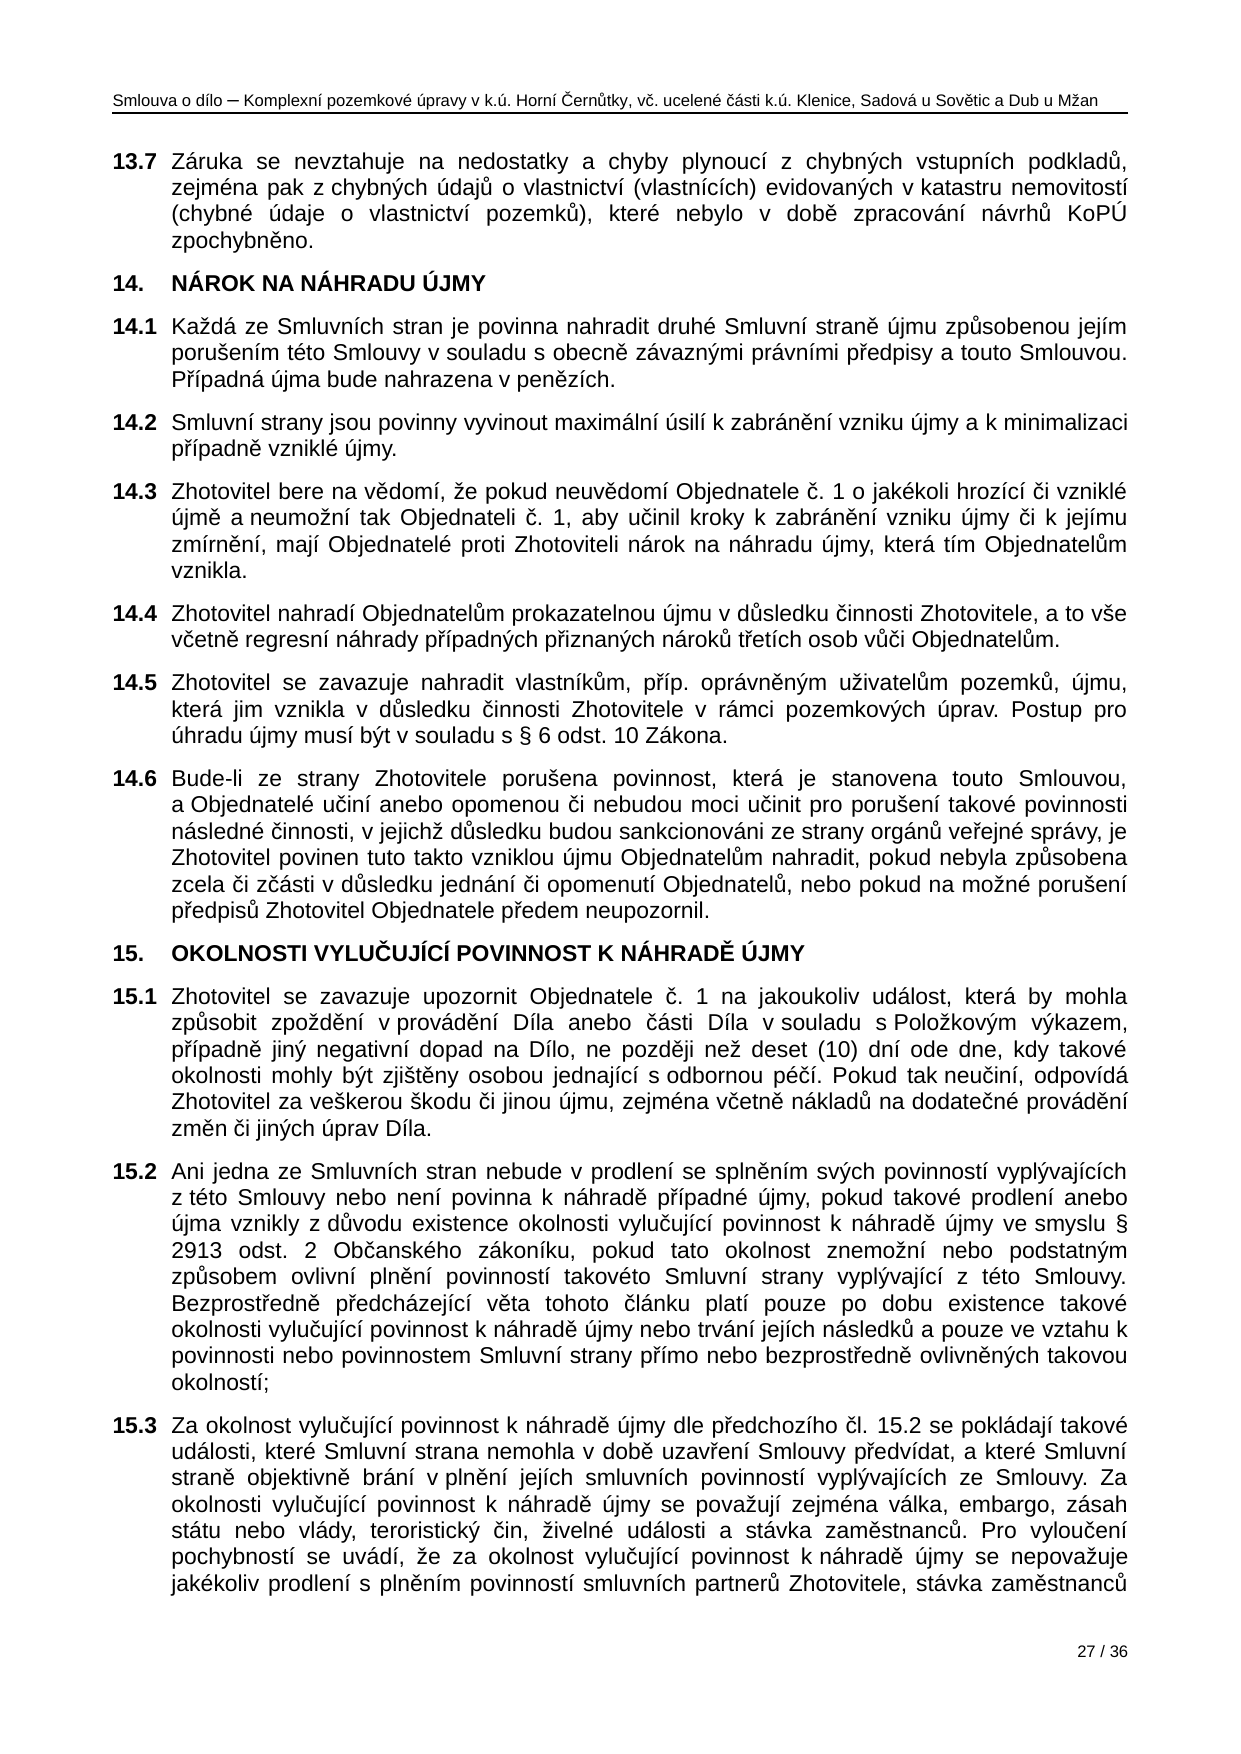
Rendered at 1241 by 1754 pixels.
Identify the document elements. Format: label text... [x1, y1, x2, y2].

text Každá ze Smluvních stran je povinna nahradit druhé Smluvní straně újmu způsobenou jejím porušením této Smlouvy v souladu s obecně závaznými právními předpisy a touto Smlouvou. Případná újma bude nahrazena v penězích. [112, 313, 1128, 392]
text Smluvní strany jsou povinny vyvinout maximální úsilí k zabránění vzniku újmy a k minimalizaci případně vzniklé újmy. [112, 408, 1128, 461]
text Bude-li ze strany Zhotovitele porušena povinnost, která je stanovena touto Smlouvou, a Objednatelé učiní anebo opomenou či nebudou moci učinit pro porušení takové povinnosti následné činnosti, v jejichž důsledku budou sankcionováni ze strany orgánů veřejné správy, je Zhotovitel povinen tuto takto vzniklou újmu Objednatelům nahradit, pokud nebyla způsobena zcela či zčásti v důsledku jednání či opomenutí Objednatelů, nebo pokud na možné porušení předpisů Zhotovitel Objednatele předem neupozornil. [112, 765, 1128, 923]
text Zhotovitel se zavazuje nahradit vlastníkům, příp. oprávněným uživatelům pozemků, újmu, která jim vznikla v důsledku činnosti Zhotovitele v rámci pozemkových úprav. Postup pro úhradu újmy musí být v souladu s § 6 odst. 10 Zákona. [112, 669, 1128, 748]
text Záruka se nevztahuje na nedostatky a chyby plynoucí z chybných vstupních podkladů, zejména pak z chybných údajů o vlastnictví (vlastnících) evidovaných v katastru nemovitostí (chybné údaje o vlastnictví pozemků), které nebylo v době zpracování návrhů KoPÚ zpochybněno. [112, 148, 1128, 253]
text Ani jedna ze Smluvních stran nebude v prodlení se splněním svých povinností vyplývajících z této Smlouvy nebo není povinna k náhradě případné újmy, pokud takové prodlení anebo újma vznikly z důvodu existence okolnosti vylučující povinnost k náhradě újmy ve smyslu § 2913 odst. 2 Občanského zákoníku, pokud tato okolnost znemožní nebo podstatným způsobem ovlivní plnění povinností takovéto Smluvní strany vyplývající z této Smlouvy. Bezprostředně předcházející věta tohoto článku platí pouze po dobu existence takové okolnosti vylučující povinnost k náhradě újmy nebo trvání jejích následků a pouze ve vztahu k povinnosti nebo povinnostem Smluvní strany přímo nebo bezprostředně ovlivněných takovou okolností; [112, 1158, 1128, 1395]
text Nárok na náhradu újmy [112, 270, 1128, 296]
text Zhotovitel se zavazuje upozornit Objednatele č. 1 na jakoukoliv událost, která by mohla způsobit zpoždění v provádění Díla anebo části Díla v souladu s Položkovým výkazem, případně jiný negativní dopad na Dílo, ne později než deset (10) dní ode dne, kdy takové okolnosti mohly být zjištěny osobou jednající s odbornou péčí. Pokud tak neučiní, odpovídá Zhotovitel za veškerou škodu či jinou újmu, zejména včetně nákladů na dodatečné provádění změn či jiných úprav Díla. [112, 983, 1128, 1141]
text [112, 1412, 1128, 1596]
text Zhotovitel nahradí Objednatelům prokazatelnou újmu v důsledku činnosti Zhotovitele, a to vše včetně regresní náhrady případných přiznaných nároků třetích osob vůči Objednatelům. [112, 600, 1128, 653]
text Zhotovitel bere na vědomí, že pokud neuvědomí Objednatele č. 1 o jakékoli hrozící či vzniklé újmě a neumožní tak Objednateli č. 1, aby učinil kroky k zabránění vzniku újmy či k jejímu zmírnění, mají Objednatelé proti Zhotoviteli nárok na náhradu újmy, která tím Objednatelům vznikla. [112, 478, 1128, 583]
text Okolnosti vylučující povinnost k náhradě újmy [112, 940, 1128, 966]
